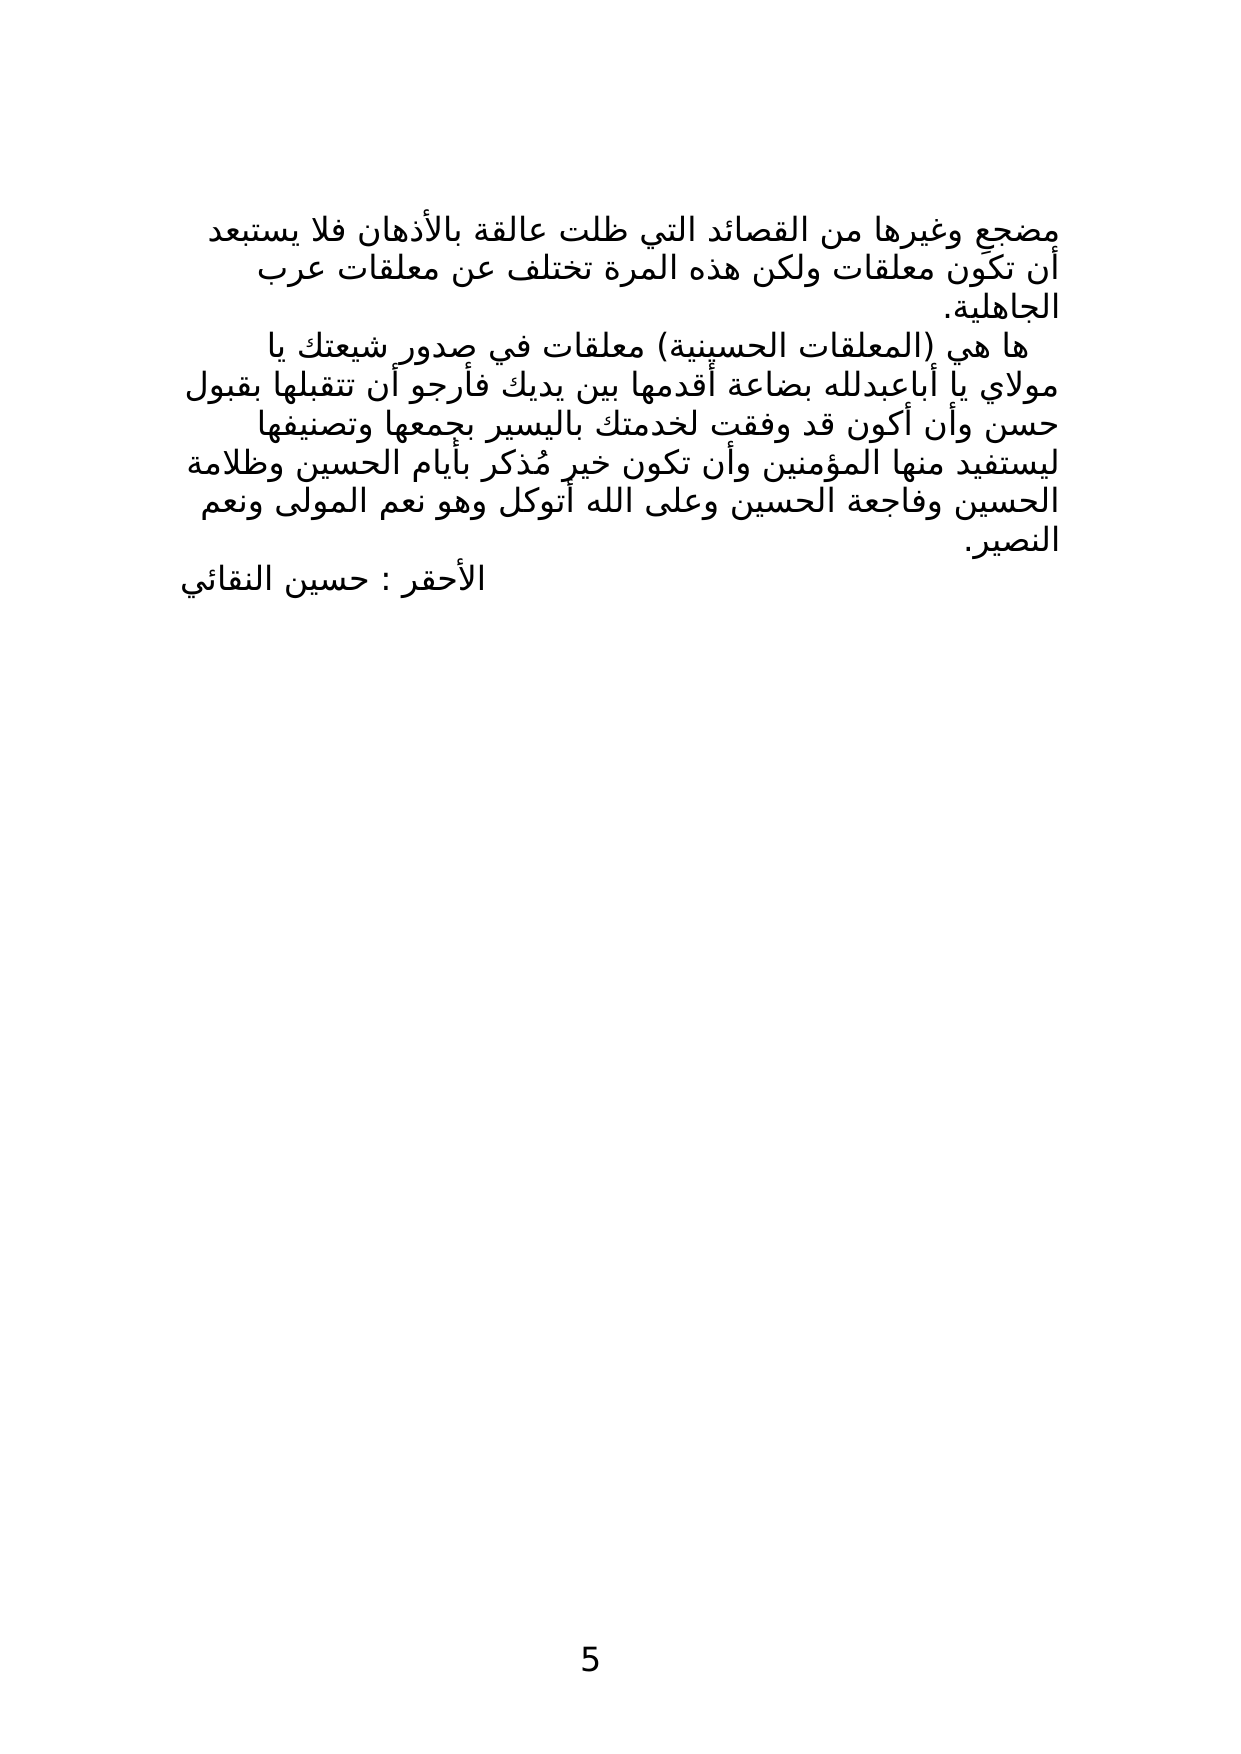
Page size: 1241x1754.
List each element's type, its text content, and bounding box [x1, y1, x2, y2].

text الأحقر : حسين النقائي [180, 560, 1060, 598]
text ها هي (المعلقات الحسينية) معلقات في صدور شيعتك يا مولاي يا أباعبدلله بضاعة أقدمها بين يديك فأرجو أن تتقبلها بقبول حسن وأن أكون قد وفقت لخدمتك باليسير بجمعها وتصنيفها ليستفيد منها المؤمنين وأن تكون خير مُذكر بأيام الحسين وظلامة الحسين وفاجعة الحسين وعلى الله أتوكل وهو نعم المولى ونعم النصير. [180, 327, 1060, 560]
text مضجعِ وغيرها من القصائد التي ظلت عالقة بالأذهان فلا يستبعد أن تكون معلقات ولكن هذه المرة تختلف عن معلقات عرب الجاهلية. [180, 210, 1060, 327]
